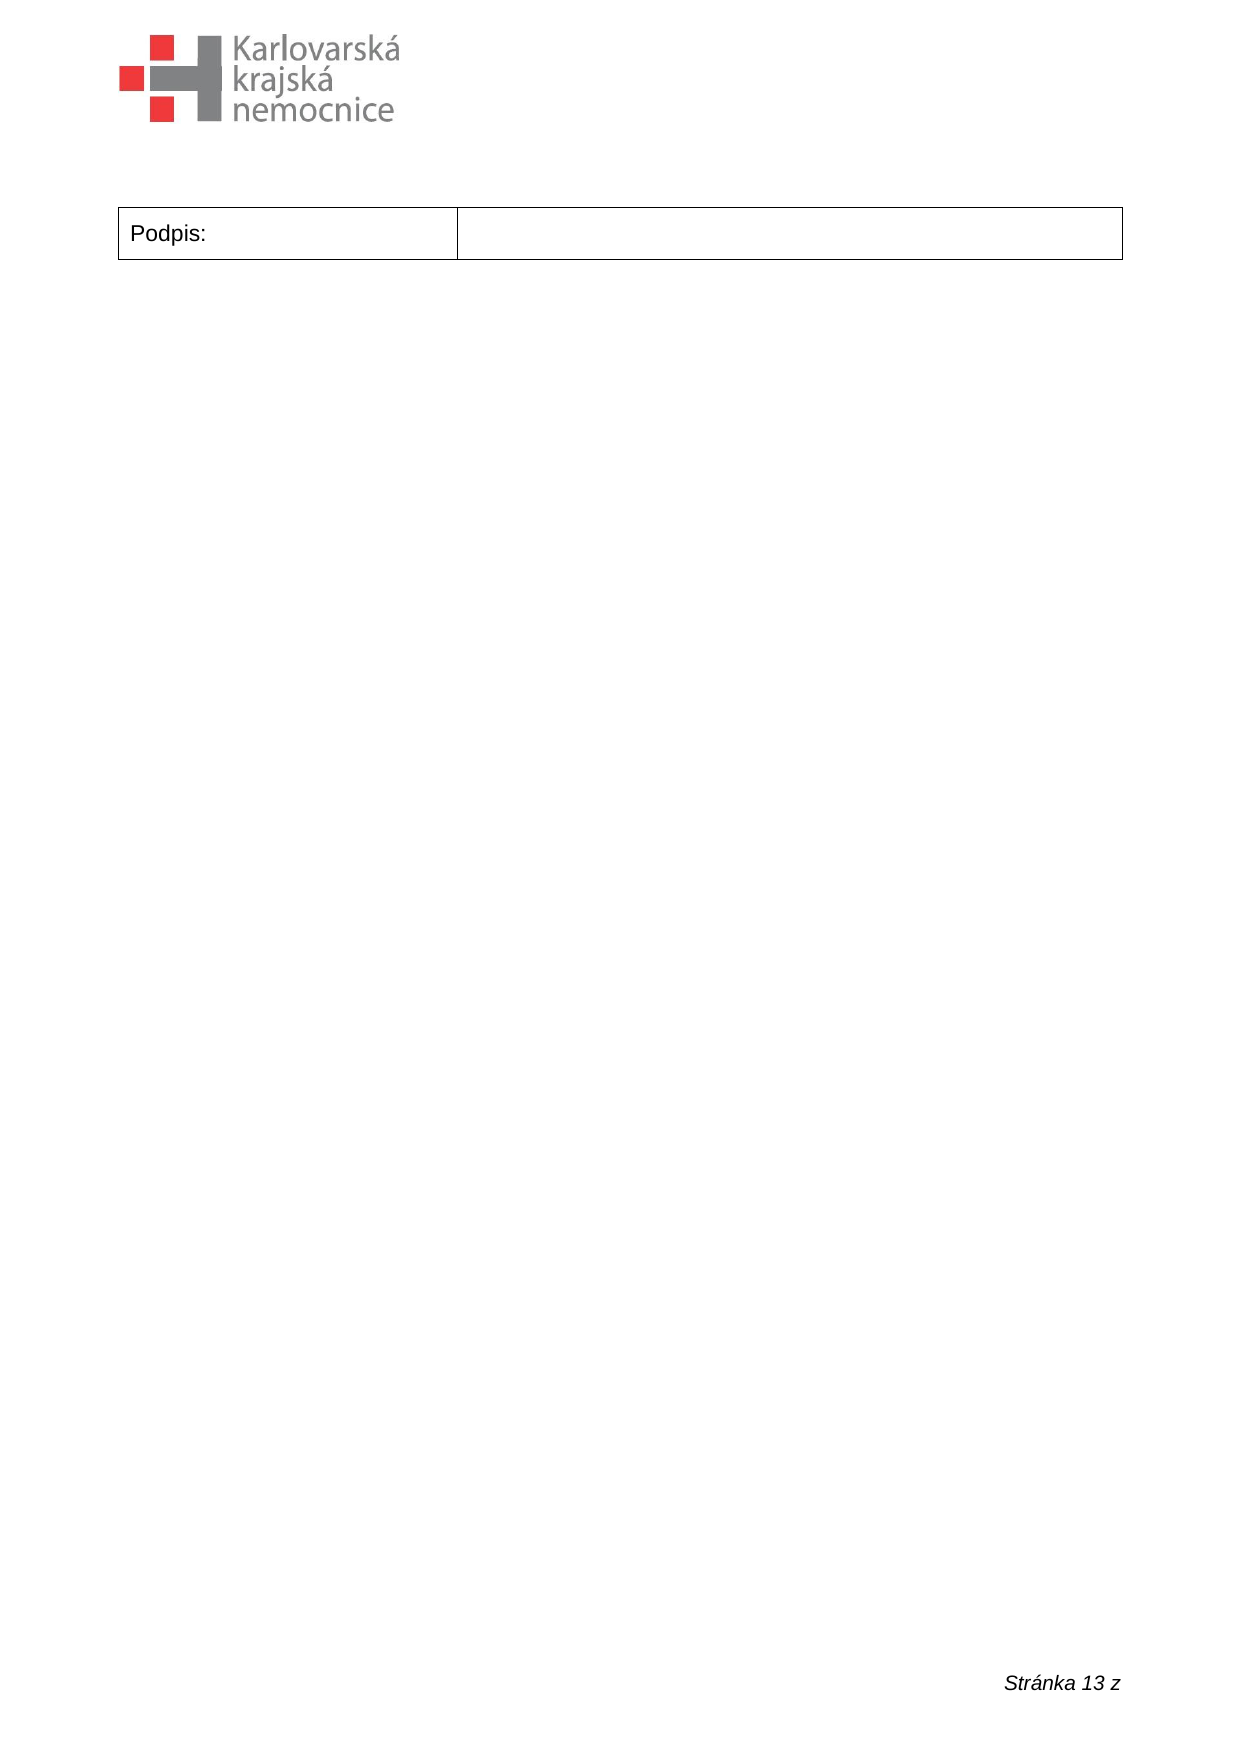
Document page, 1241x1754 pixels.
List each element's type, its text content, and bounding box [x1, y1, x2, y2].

picture [118, 34, 400, 124]
table_cell Podpis: [119, 208, 457, 259]
table_cell [458, 208, 1122, 259]
